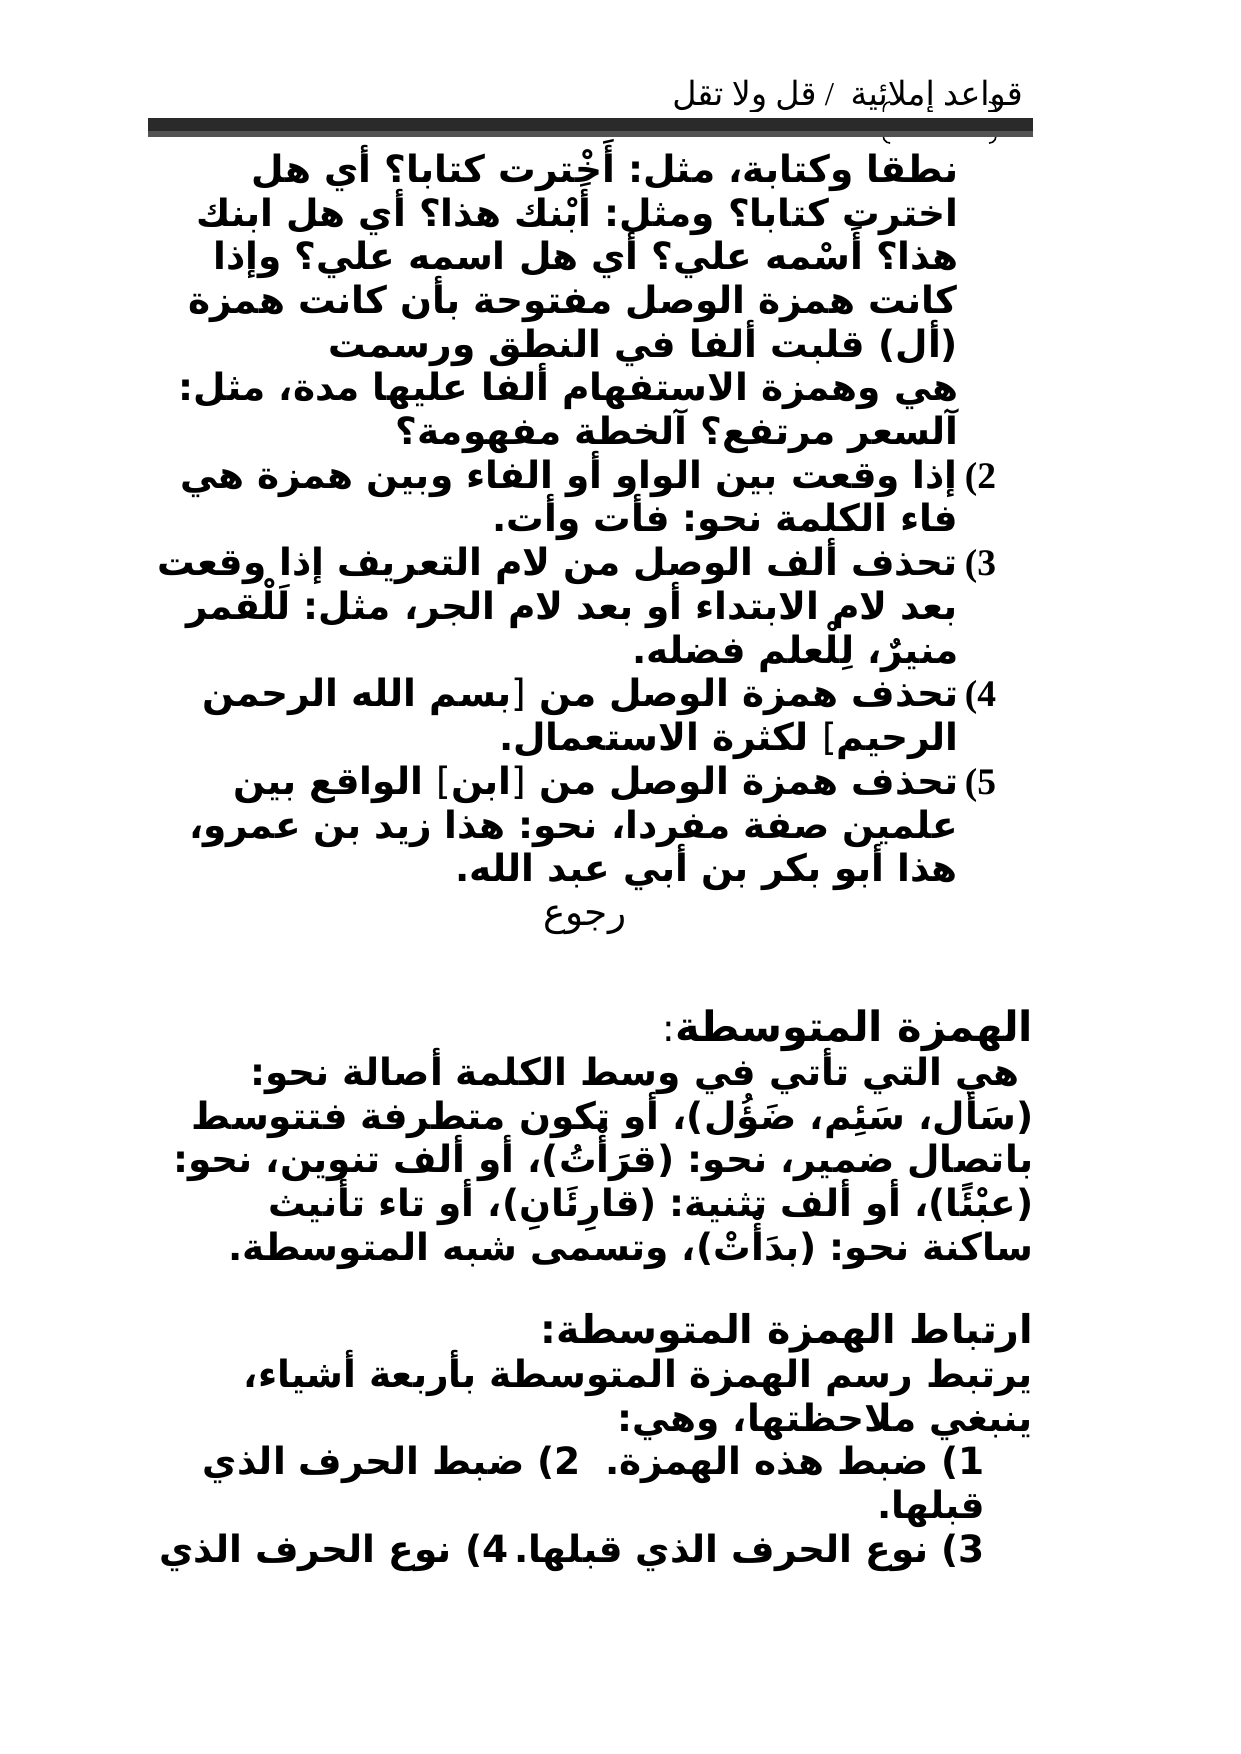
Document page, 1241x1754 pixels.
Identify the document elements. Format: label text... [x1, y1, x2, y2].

subtitle الهمزة المتوسطة: [148, 1002, 1033, 1051]
list إذا وقعت بين الواو أو الفاء وبين همزة هي فاء الكلمة نحو: فأت وأت. [148, 453, 996, 541]
subtitle ارتباط الهمزة المتوسطة: [148, 1307, 1033, 1353]
list تحذف همزة الوصل من [ابن] الواقع بين علمين صفة مفردا، نحو: هذا زيد بن عمرو، هذا أبو بكر بن أبي عبد الله. [148, 759, 996, 891]
list تحذف ألف الوصل من لام التعريف إذا وقعت بعد لام الابتداء أو بعد لام الجر، مثل: لَلْقمر منيرٌ، لِلْعلم فضله. [148, 541, 996, 672]
text هي التي تأتي في وسط الكلمة أصالة نحو: (سَأَل، سَئِم، ضَؤُل)، أو تكون متطرفة فتتوسط باتصال ضمير، نحو: (قرَأْتُ)، أو ألف تنوين، نحو: (عبْئًا)، أو ألف تثنية: (قارِئَانِ)، أو تاء تأنيث ساكنة نحو: (بدَأْتْ)، وتسمى شبه المتوسطة. [148, 1051, 1033, 1269]
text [148, 1527, 985, 1571]
text 1) ضبط هذه الهمزة. 2) ضبط الحرف الذي قبلها. [148, 1440, 985, 1527]
list تحذف همزة الوصل من [بسم الله الرحمن الرحيم] لكثرة الاستعمال. [148, 672, 996, 759]
text رجوع [148, 891, 1033, 934]
text يرتبط رسم الهمزة المتوسطة بأربعة أشياء، ينبغي ملاحظتها، وهي: [148, 1353, 1033, 1440]
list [148, 148, 996, 453]
